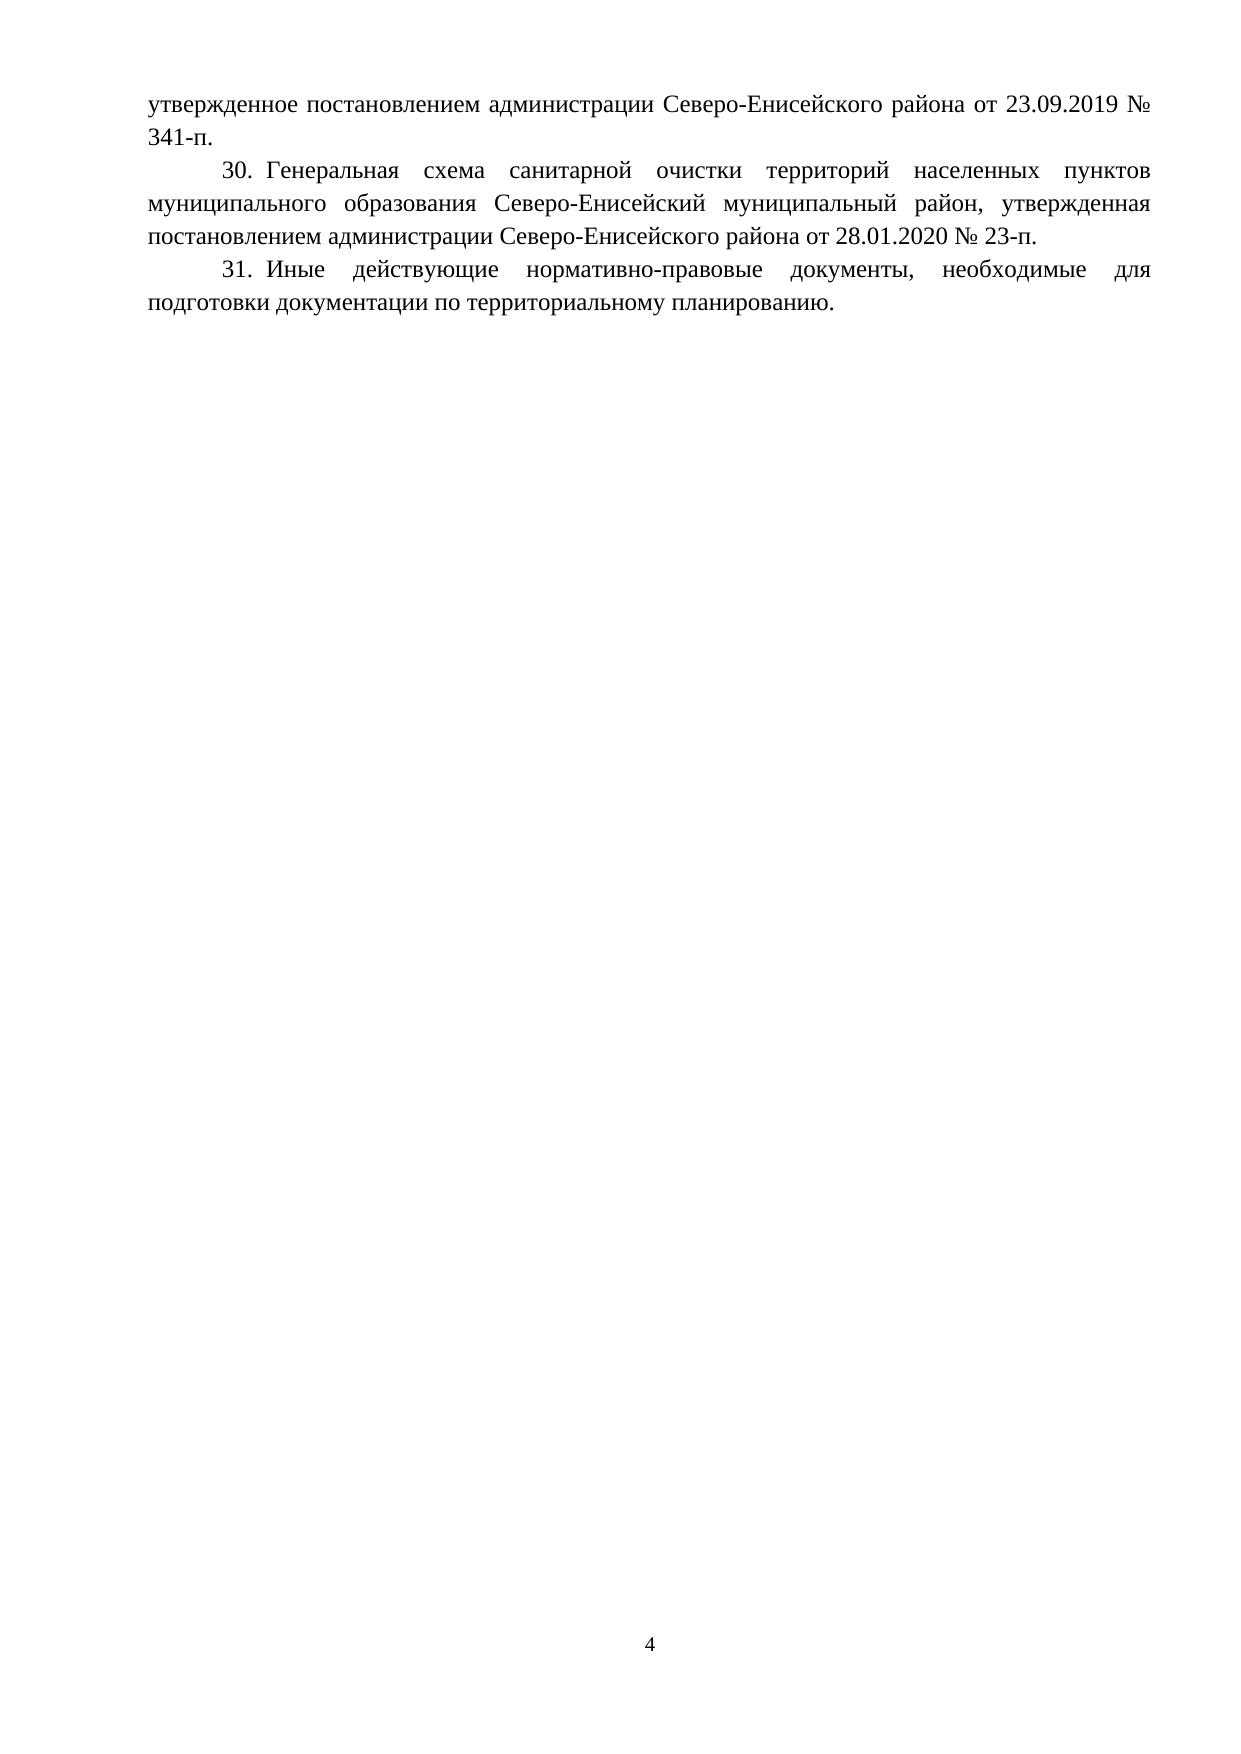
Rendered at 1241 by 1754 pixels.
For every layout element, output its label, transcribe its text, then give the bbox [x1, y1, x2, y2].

list Генеральная схема санитарной очистки территорий населенных пунктов муниципального образования Северо-Енисейский муниципальный район, утвержденная постановлением администрации Северо-Енисейского района от 28.01.2020 № 23-п. [148, 155, 1152, 249]
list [148, 89, 1152, 150]
list Иные действующие нормативно-правовые документы, необходимые для подготовки документации по территориальному планированию. [148, 254, 1152, 316]
